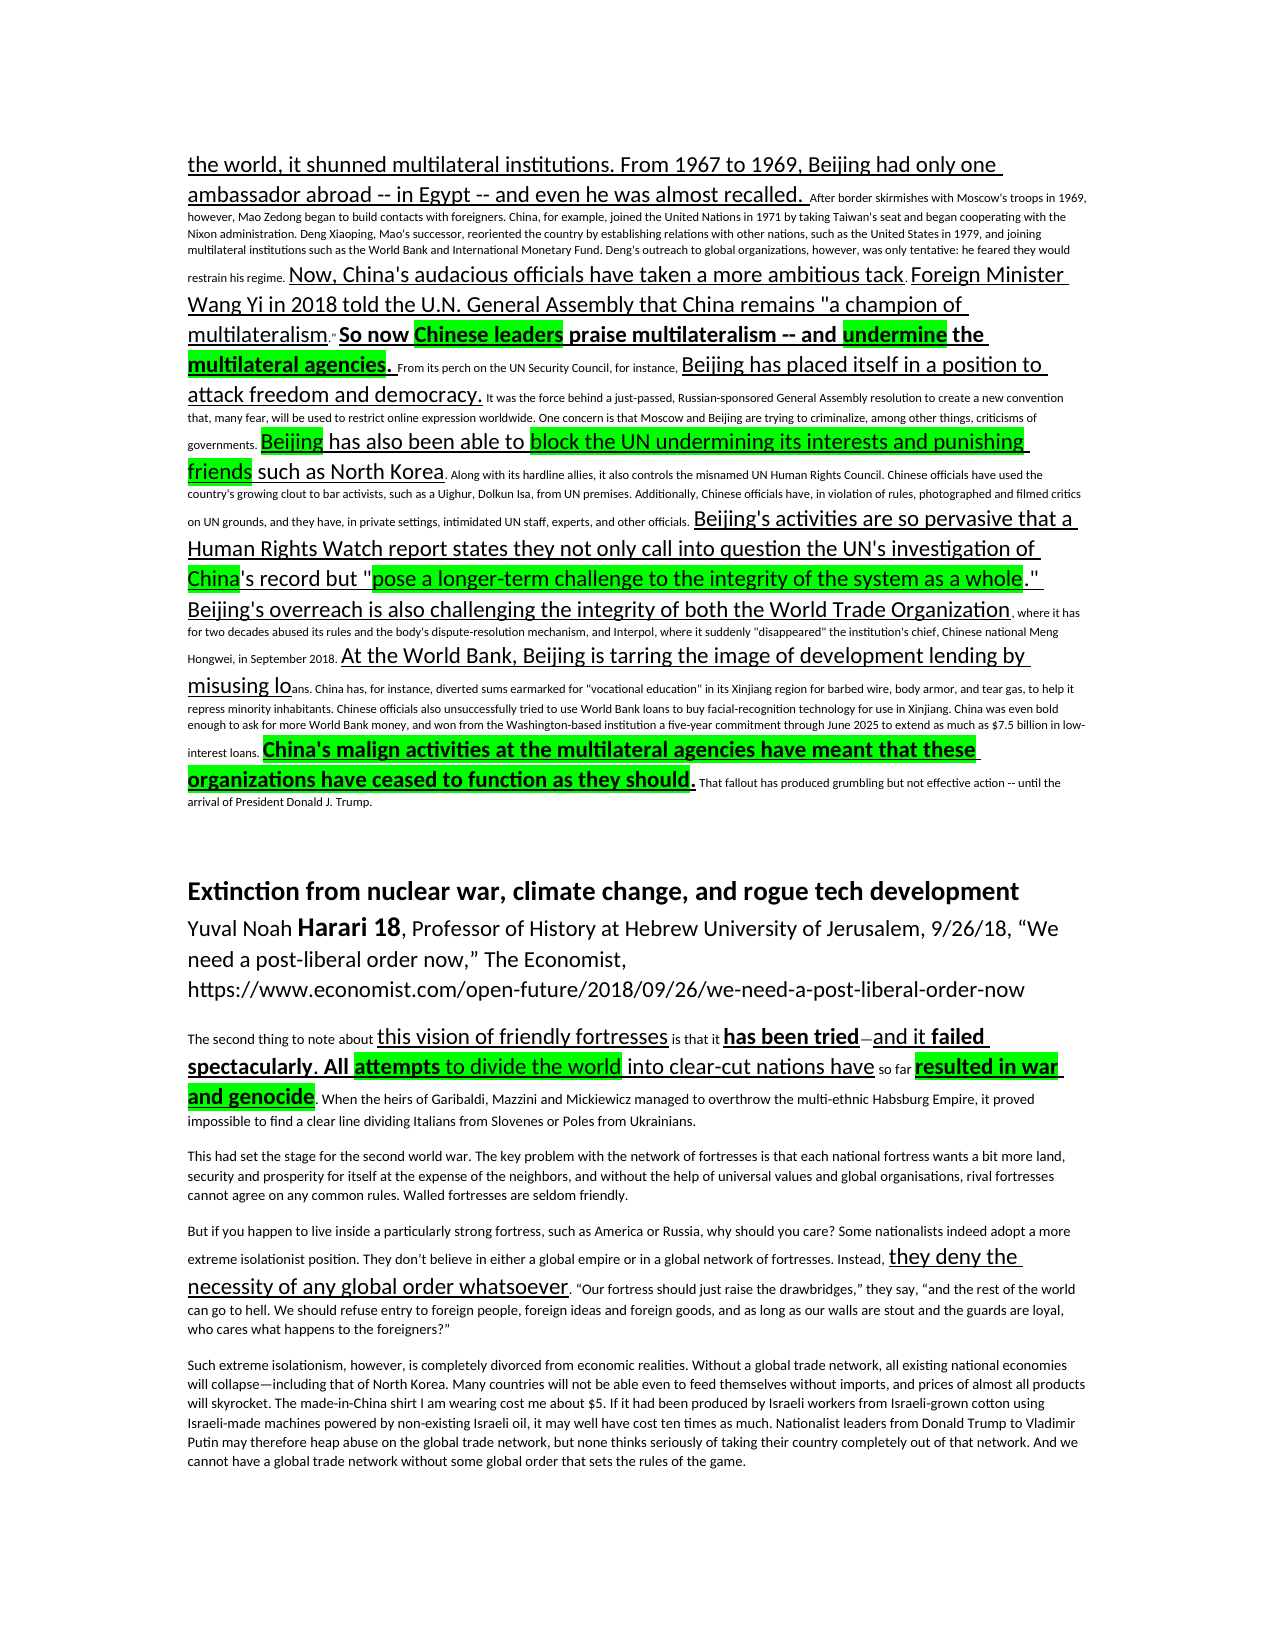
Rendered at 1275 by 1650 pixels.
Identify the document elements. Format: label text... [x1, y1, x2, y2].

text Yuval Noah Harari 18, Professor of History at Hebrew University of Jerusalem, 9/26/18, “We need a post-liberal order now,” The Economist, https://www.economist.com/open-future/2018/09/26/we-need-a-post-liberal-order-now [187, 910, 1087, 1003]
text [187, 150, 1087, 809]
text The second thing to note about this vision of friendly fortresses is that it has been tried—and it failed spectacularly. All attempts to divide the world into clear-cut nations have so far resulted in war and genocide. When the heirs of Garibaldi, Mazzini and Mickiewicz managed to overthrow the multi-ethnic Habsburg Empire, it proved impossible to find a clear line dividing Italians from Slovenes or Poles from Ukrainians. [187, 1022, 1087, 1130]
text Such extreme isolationism, however, is completely divorced from economic realities. Without a global trade network, all existing national economies will collapse—including that of North Korea. Many countries will not be able even to feed themselves without imports, and prices of almost all products will skyrocket. The made-in-China shirt I am wearing cost me about $5. If it had been produced by Israeli workers from Israeli-grown cotton using Israeli-made machines powered by non-existing Israeli oil, it may well have cost ten times as much. Nationalist leaders from Donald Trump to Vladimir Putin may therefore heap abuse on the global trade network, but none thinks seriously of taking their country completely out of that network. And we cannot have a global trade network without some global order that sets the rules of the game. [187, 1356, 1087, 1470]
text This had set the stage for the second world war. The key problem with the network of fortresses is that each national fortress wants a bit more land, security and prosperity for itself at the expense of the neighbors, and without the help of universal values and global organisations, rival fortresses cannot agree on any common rules. Walled fortresses are seldom friendly. [187, 1148, 1087, 1204]
text But if you happen to live inside a particularly strong fortress, such as America or Russia, why should you care? Some nationalists indeed adopt a more extreme isolationist position. They don’t believe in either a global empire or in a global network of fortresses. Instead, they deny the necessity of any global order whatsoever. “Our fortress should just raise the drawbridges,” they say, “and the rest of the world can go to hell. We should refuse entry to foreign people, foreign ideas and foreign goods, and as long as our walls are stout and the guards are loyal, who cares what happens to the foreigners?” [187, 1222, 1087, 1338]
subtitle Extinction from nuclear war, climate change, and rogue tech development [187, 874, 1087, 907]
